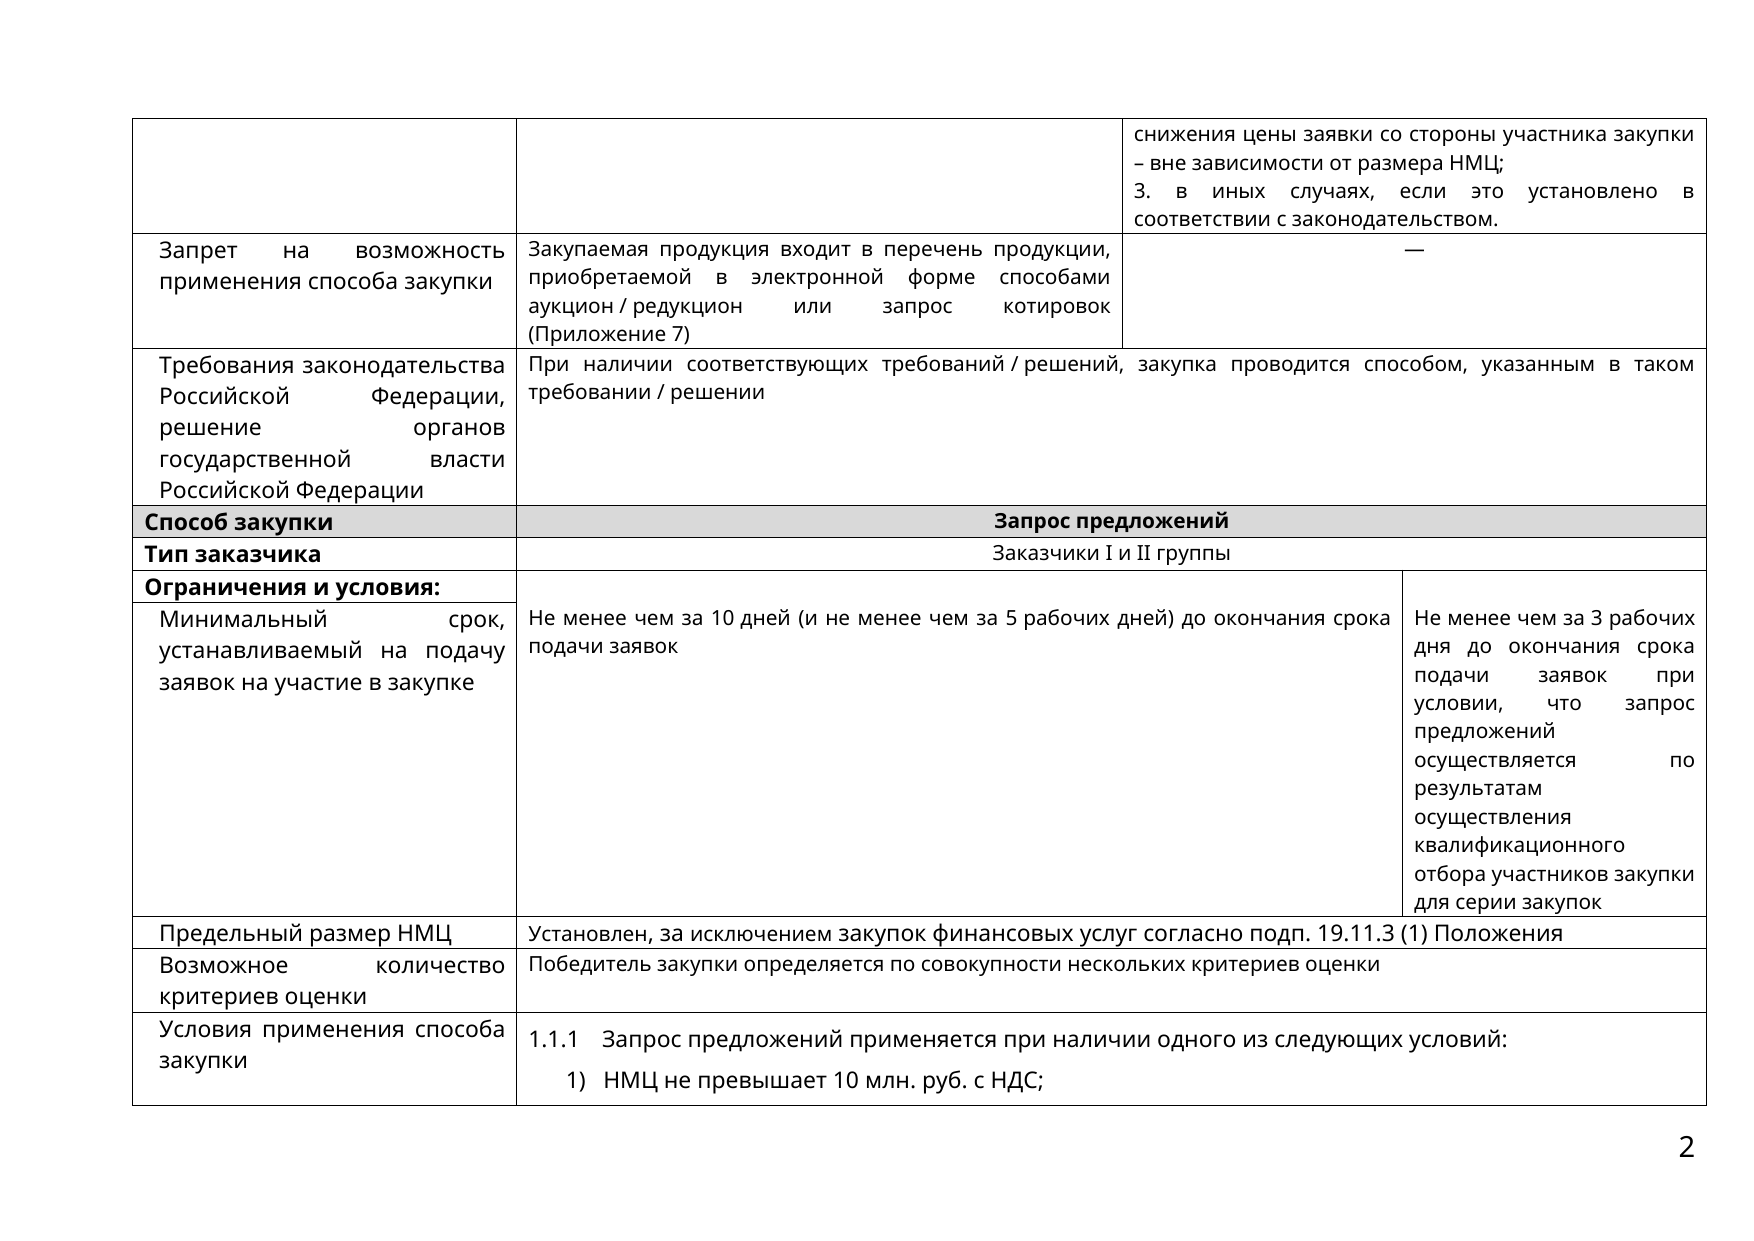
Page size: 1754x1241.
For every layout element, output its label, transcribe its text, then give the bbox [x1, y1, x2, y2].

table_cell Заказчики I и II группы [517, 538, 1706, 569]
table_cell Не менее чем за 3 рабочих дня до окончания срока подачи заявок при условии, что запрос предложений осуществляется по результатам осуществления квалификационного отбора участников закупки для серии закупок [1403, 602, 1706, 916]
table_cell Не менее чем за 10 дней (и не менее чем за 5 рабочих дней) до окончания срока подачи заявок [517, 602, 1402, 916]
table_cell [1123, 119, 1706, 233]
table_cell Ограничения и условия: [133, 571, 516, 602]
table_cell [517, 1013, 1706, 1105]
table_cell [517, 119, 1122, 233]
table_cell При наличии соответствующих требований / решений, закупка проводится способом, указанным в таком требовании / решении [517, 349, 1706, 505]
table_cell Установлен, за исключением закупок финансовых услуг согласно подп. 19.11.3 (1) Положения [517, 917, 1706, 948]
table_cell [133, 119, 516, 233]
table_cell Возможное количество критериев оценки [133, 949, 516, 1012]
table_cell Требования законодательства Российской Федерации, решение органов государственной власти Российской Федерации [133, 349, 516, 505]
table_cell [133, 1013, 516, 1105]
table_cell Тип заказчика [133, 538, 516, 569]
table_cell Предельный размер НМЦ [133, 917, 516, 948]
table_cell — [1123, 234, 1706, 348]
table_cell Запрет на возможность применения способа закупки [133, 234, 516, 348]
table_cell Победитель закупки определяется по совокупности нескольких критериев оценки [517, 949, 1706, 1012]
table_cell Закупаемая продукция входит в перечень продукции, приобретаемой в электронной форме способами аукцион / редукцион или запрос котировок (Приложение 7) [517, 234, 1122, 348]
table_cell Запрос предложений [517, 506, 1706, 537]
table_cell Минимальный срок, устанавливаемый на подачу заявок на участие в закупке [133, 603, 516, 916]
table_cell [517, 571, 1402, 602]
table_cell Способ закупки [133, 506, 516, 537]
table_cell [1403, 571, 1706, 602]
